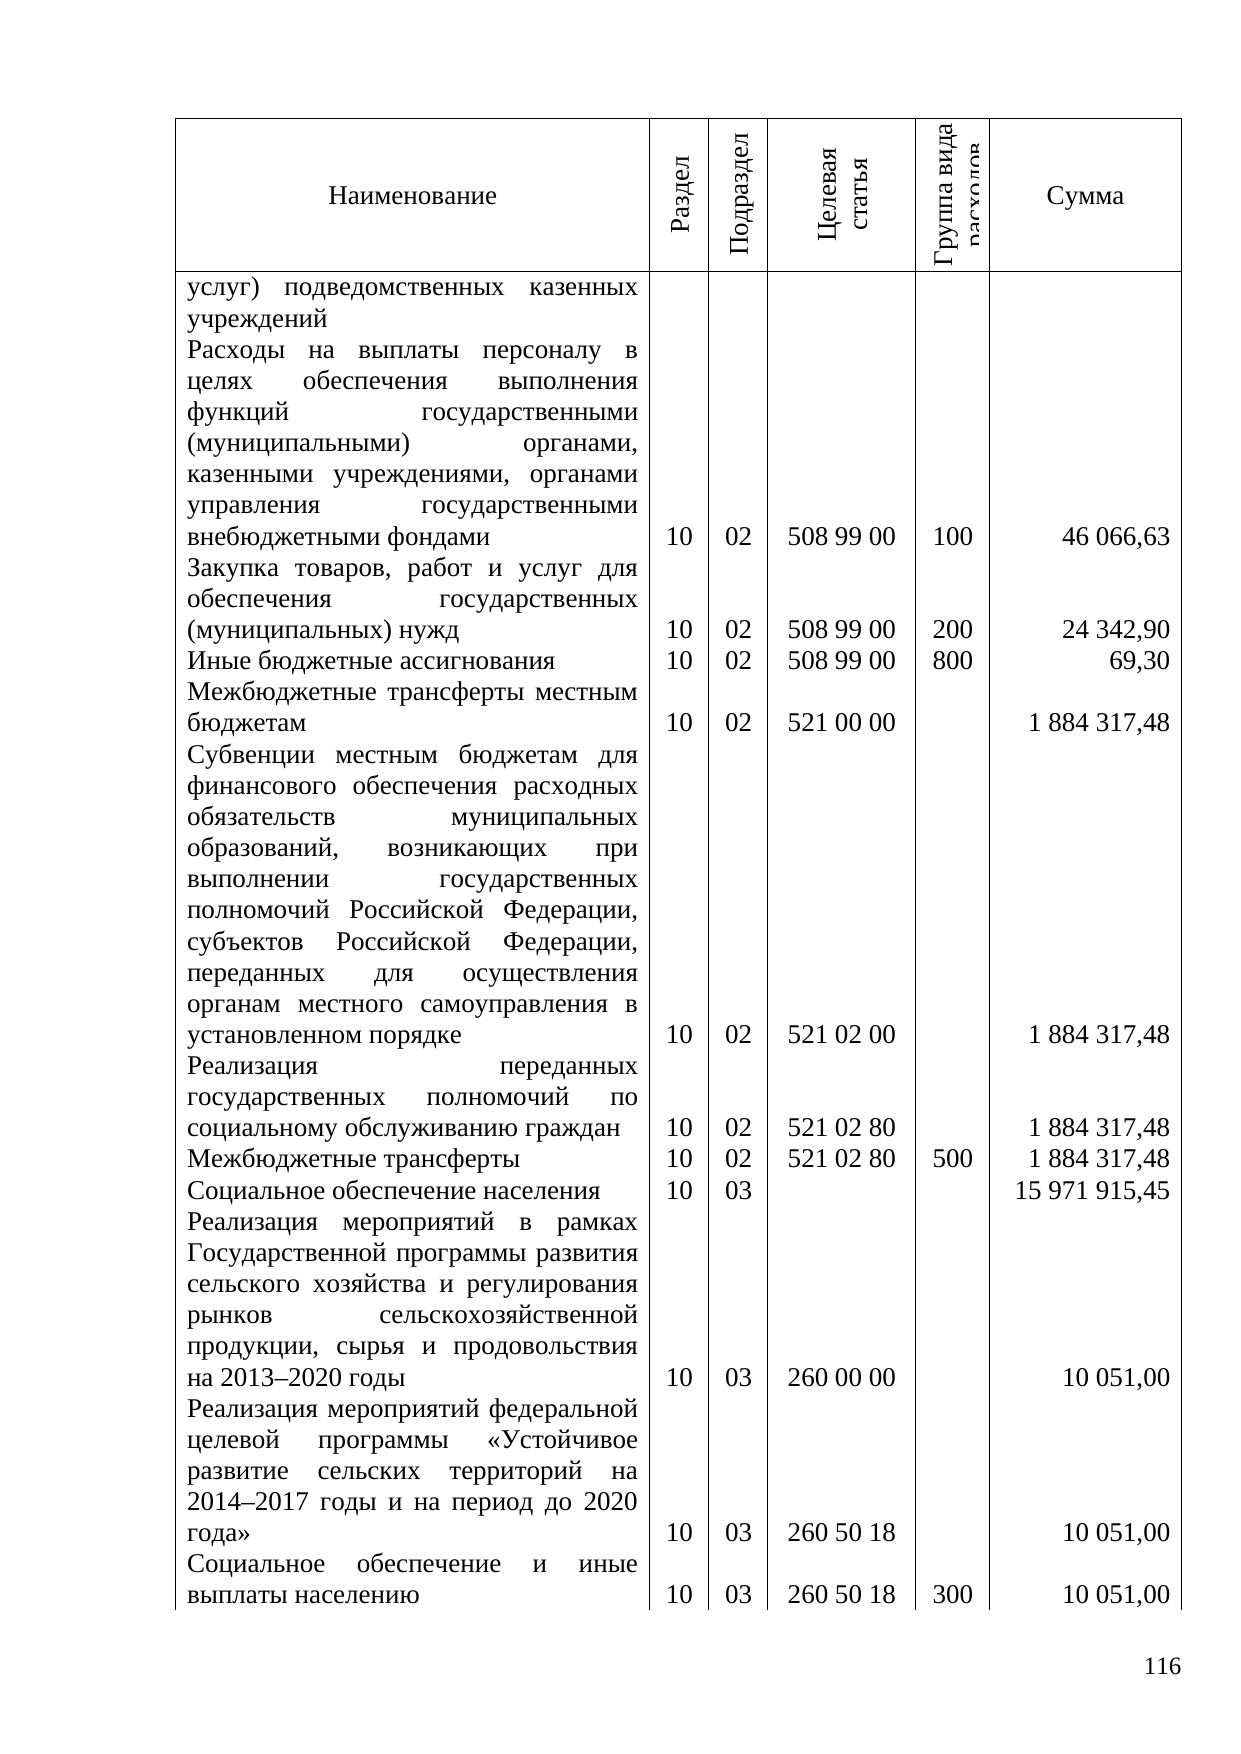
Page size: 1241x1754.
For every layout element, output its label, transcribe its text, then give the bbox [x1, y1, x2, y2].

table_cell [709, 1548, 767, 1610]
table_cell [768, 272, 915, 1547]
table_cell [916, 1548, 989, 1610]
table_header Подраздел [709, 119, 767, 271]
table_header Группа вида расходов [916, 119, 989, 271]
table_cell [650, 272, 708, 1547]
table_header Целевая статья [768, 119, 915, 271]
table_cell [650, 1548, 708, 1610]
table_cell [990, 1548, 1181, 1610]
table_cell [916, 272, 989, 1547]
table_header Наименование [176, 119, 649, 271]
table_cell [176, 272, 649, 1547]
table_header Раздел [650, 119, 708, 271]
table_header Сумма [990, 119, 1181, 271]
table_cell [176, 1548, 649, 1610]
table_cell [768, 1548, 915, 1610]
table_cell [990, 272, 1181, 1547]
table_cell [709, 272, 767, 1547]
